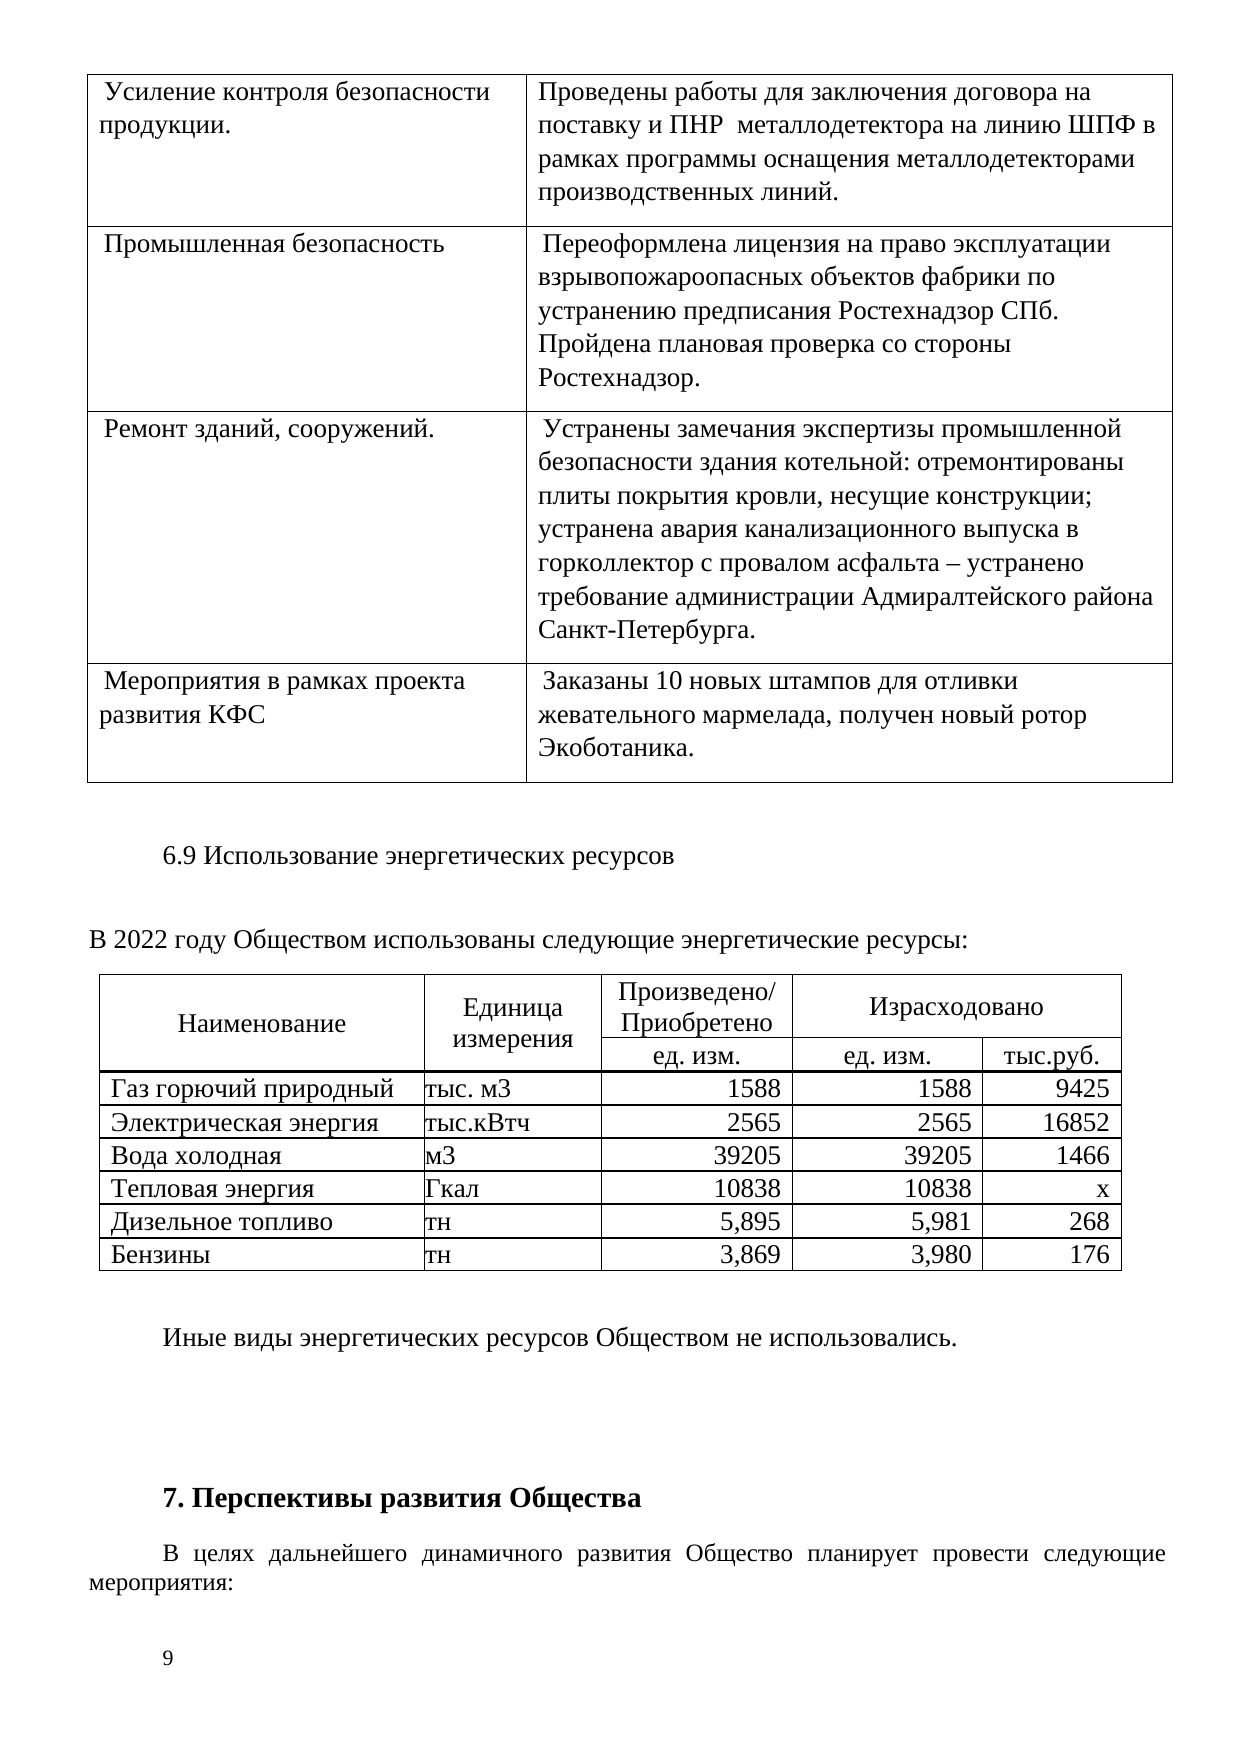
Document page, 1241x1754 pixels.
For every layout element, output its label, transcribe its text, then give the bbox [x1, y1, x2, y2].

table_cell тн [425, 1205, 601, 1237]
table_cell Дизельное топливо [100, 1205, 424, 1237]
table_cell Бензины [100, 1239, 424, 1270]
table_cell Электрическая энергия [100, 1106, 424, 1137]
table_cell 10838 [793, 1172, 982, 1203]
table_cell 2565 [793, 1106, 982, 1137]
table_cell 9425 [983, 1073, 1121, 1104]
table_cell 2565 [602, 1106, 792, 1137]
table_cell ед. изм. [793, 1038, 982, 1070]
table_cell 1588 [793, 1073, 982, 1104]
table_cell 1588 [602, 1073, 792, 1104]
text 6.9 Использование энергетических ресурсов [89, 839, 1167, 870]
table_cell Заказаны 10 новых штампов для отливки жевательного мармелада, получен новый ротор Экоботаника. [527, 664, 1172, 782]
table_cell Тепловая энергия [100, 1172, 424, 1203]
table_cell ед. изм. [602, 1038, 792, 1070]
table_cell тыс.руб. [983, 1038, 1121, 1070]
table_cell 1466 [983, 1139, 1121, 1170]
table_cell тыс. м3 [425, 1073, 601, 1104]
table_cell Гкал [425, 1172, 601, 1203]
table_cell 3,980 [793, 1239, 982, 1270]
table_cell тн [425, 1239, 601, 1270]
table_cell Ремонт зданий, сооружений. [88, 412, 526, 663]
table_cell 10838 [602, 1172, 792, 1203]
text В 2022 году Обществом использованы следующие энергетические ресурсы: [89, 924, 1167, 955]
table_cell Проведены работы для заключения договора на поставку и ПНР металлодетектора на линию ШПФ в рамках программы оснащения металлодетекторами производственных линий. [527, 75, 1172, 226]
table_header Единица измерения [425, 975, 601, 1070]
table_cell Вода холодная [100, 1139, 424, 1170]
text В целях дальнейшего динамичного развития Общество планирует провести следующие мероприятия: [89, 1538, 1167, 1596]
table_cell 176 [983, 1239, 1121, 1270]
table_header Наименование [100, 975, 424, 1070]
table_cell Усиление контроля безопасности продукции. [88, 75, 526, 226]
table_cell 5,981 [793, 1205, 982, 1237]
table_cell Газ горючий природный [100, 1073, 424, 1104]
table_cell Устранены замечания экспертизы промышленной безопасности здания котельной: отремонтированы плиты покрытия кровли, несущие конструкции; устранена авария канализационного выпуска в горколлектор с провалом асфальта – устранено требование администрации Адмиралтейского района Санкт-Петербурга. [527, 412, 1172, 663]
table_cell 5,895 [602, 1205, 792, 1237]
table_cell 39205 [793, 1139, 982, 1170]
subtitle 7. Перспективы развития Общества [89, 1480, 1167, 1513]
table_cell Промышленная безопасность [88, 227, 526, 411]
text Иные виды энергетических ресурсов Обществом не использовались. [89, 1321, 1167, 1352]
table_header Произведено/ Приобретено [602, 975, 792, 1037]
table_cell м3 [425, 1139, 601, 1170]
table_cell 3,869 [602, 1239, 792, 1270]
table_cell Переоформлена лицензия на право эксплуатации взрывопожароопасных объектов фабрики по устранению предписания Ростехнадзор СПб. Пройдена плановая проверка со стороны Ростехнадзор. [527, 227, 1172, 411]
table_cell тыс.кВтч [425, 1106, 601, 1137]
table_header Израсходовано [793, 975, 1121, 1037]
table_cell 268 [983, 1205, 1121, 1237]
table_cell х [983, 1172, 1121, 1203]
table_cell 16852 [983, 1106, 1121, 1137]
table_cell Мероприятия в рамках проекта развития КФС [88, 664, 526, 782]
table_cell 39205 [602, 1139, 792, 1170]
